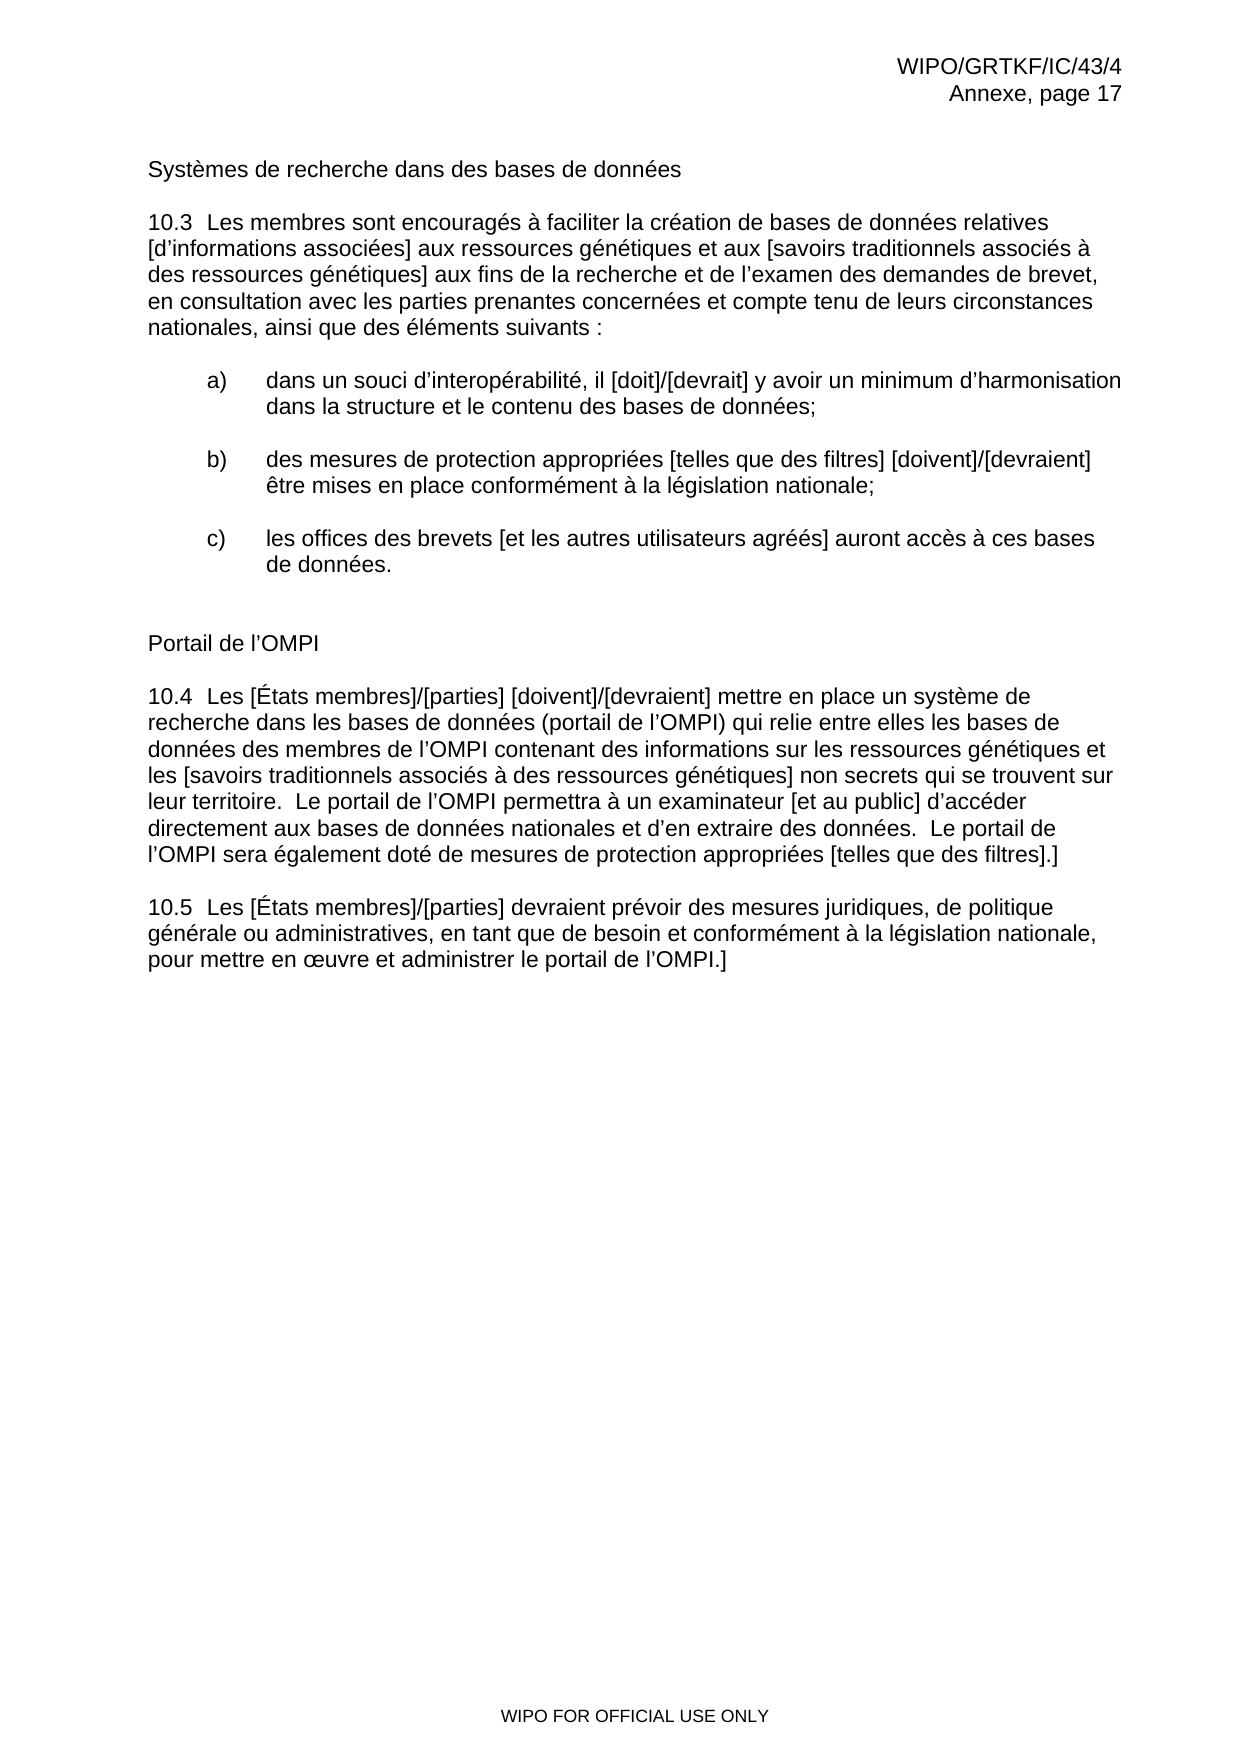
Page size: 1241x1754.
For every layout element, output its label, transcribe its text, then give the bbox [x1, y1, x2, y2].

text b) des mesures de protection appropriées [telles que des filtres] [doivent]/[devraient] être mises en place conformément à la législation nationale; [207, 446, 1122, 498]
text 10.4 Les [États membres]/[parties] [doivent]/[devraient] mettre en place un système de recherche dans les bases de données (portail de l’OMPI) qui relie entre elles les bases de données des membres de l’OMPI contenant des informations sur les ressources génétiques et les [savoirs traditionnels associés à des ressources génétiques] non secrets qui se trouvent sur leur territoire. Le portail de l’OMPI permettra à un examinateur [et au public] d’accéder directement aux bases de données nationales et d’en extraire des données. Le portail de l’OMPI sera également doté de mesures de protection appropriées [telles que des filtres].] [148, 683, 1122, 867]
text a) dans un souci d’interopérabilité, il [doit]/[devrait] y avoir un minimum d’harmonisation dans la structure et le contenu des bases de données; [207, 367, 1122, 419]
text Portail de l’OMPI [148, 630, 1122, 657]
text 10.3 Les membres sont encouragés à faciliter la création de bases de données relatives [d’informations associées] aux ressources génétiques et aux [savoirs traditionnels associés à des ressources génétiques] aux fins de la recherche et de l’examen des demandes de brevet, en consultation avec les parties prenantes concernées et compte tenu de leurs circonstances nationales, ainsi que des éléments suivants : [148, 208, 1122, 340]
text c) les offices des brevets [et les autres utilisateurs agréés] auront accès à ces bases de données. [207, 525, 1122, 577]
text 10.5 Les [États membres]/[parties] devraient prévoir des mesures juridiques, de politique générale ou administratives, en tant que de besoin et conformément à la législation nationale, pour mettre en œuvre et administrer le portail de l’OMPI.] [148, 894, 1122, 973]
text Systèmes de recherche dans des bases de données [148, 156, 1122, 182]
